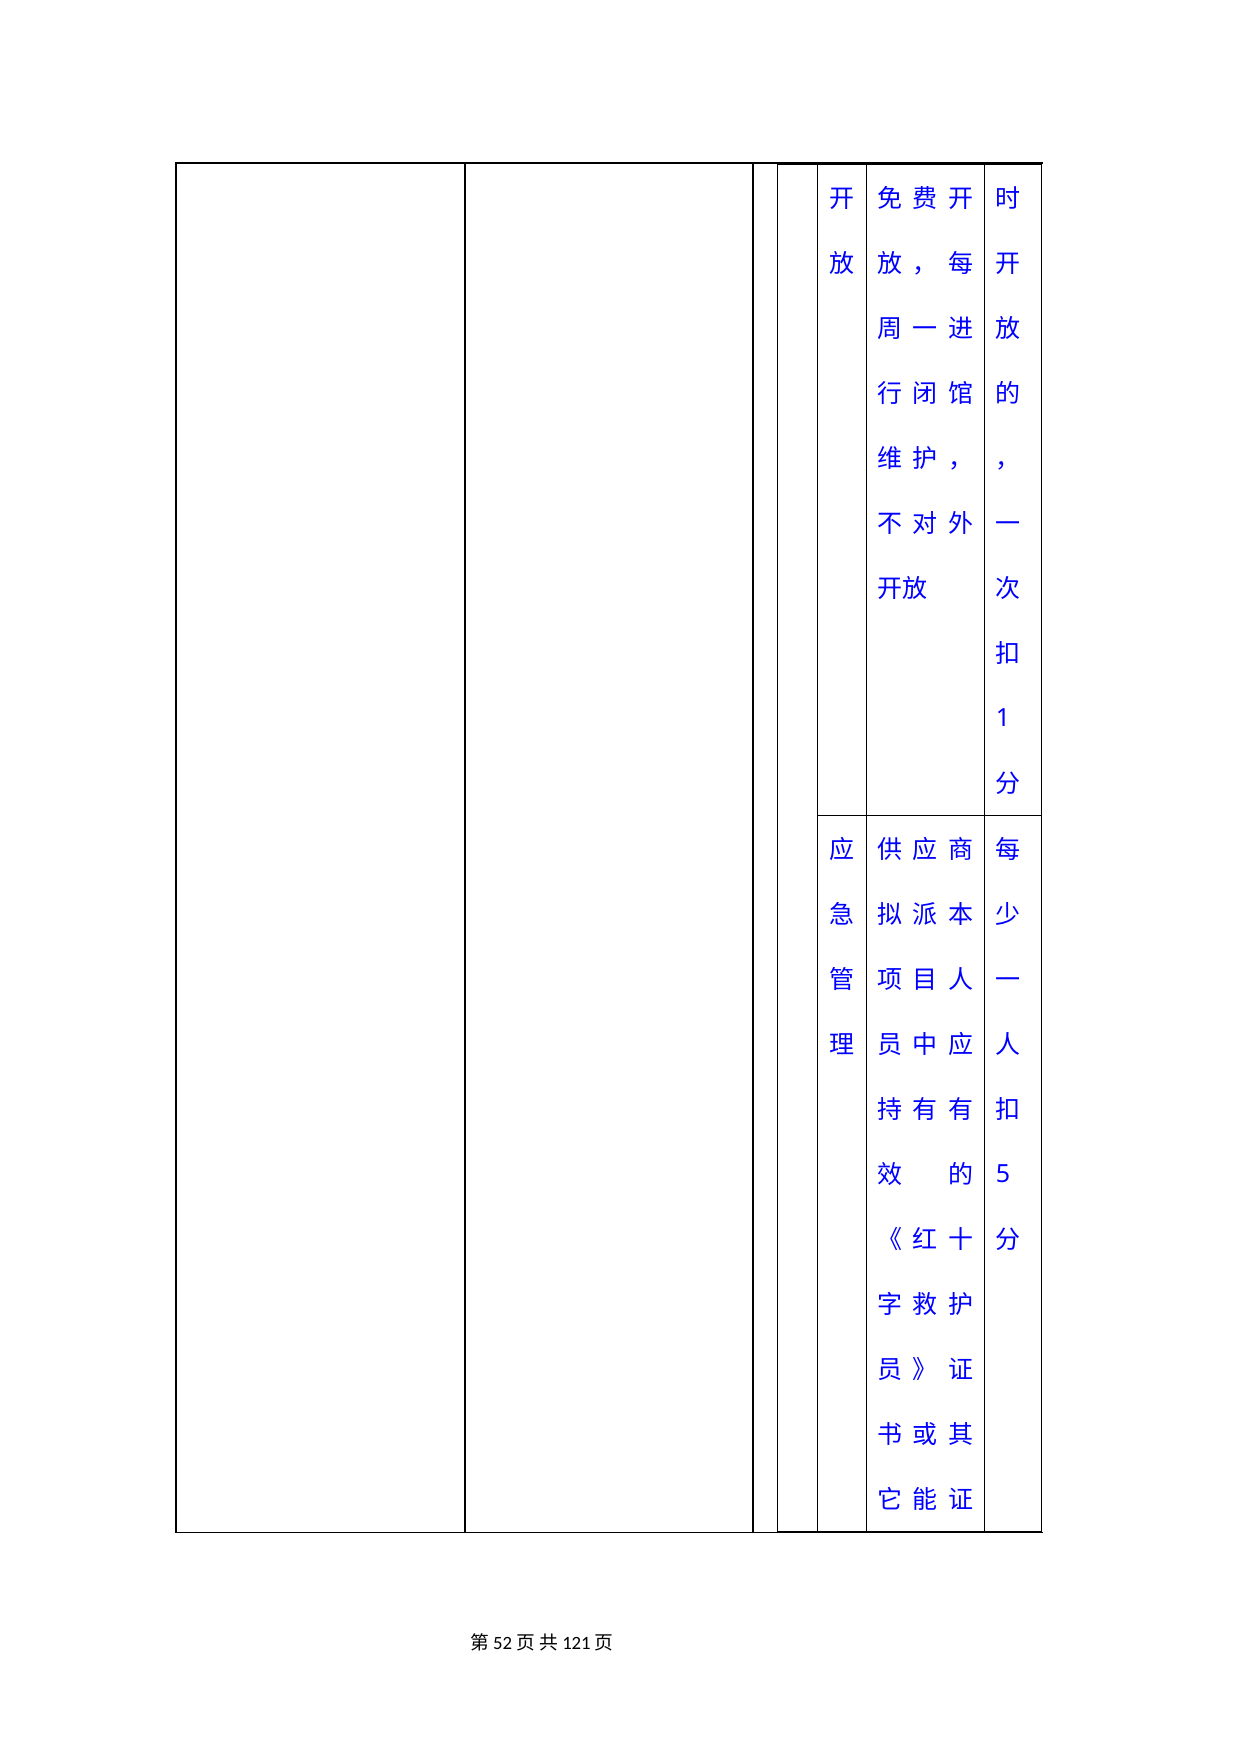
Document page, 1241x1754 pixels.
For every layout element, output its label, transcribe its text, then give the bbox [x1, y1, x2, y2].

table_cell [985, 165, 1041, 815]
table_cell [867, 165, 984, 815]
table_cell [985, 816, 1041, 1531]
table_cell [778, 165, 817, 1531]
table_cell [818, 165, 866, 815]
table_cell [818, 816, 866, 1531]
table_cell [466, 164, 752, 1532]
table_cell 1 [177, 164, 464, 1532]
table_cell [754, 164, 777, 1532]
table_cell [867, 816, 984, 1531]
